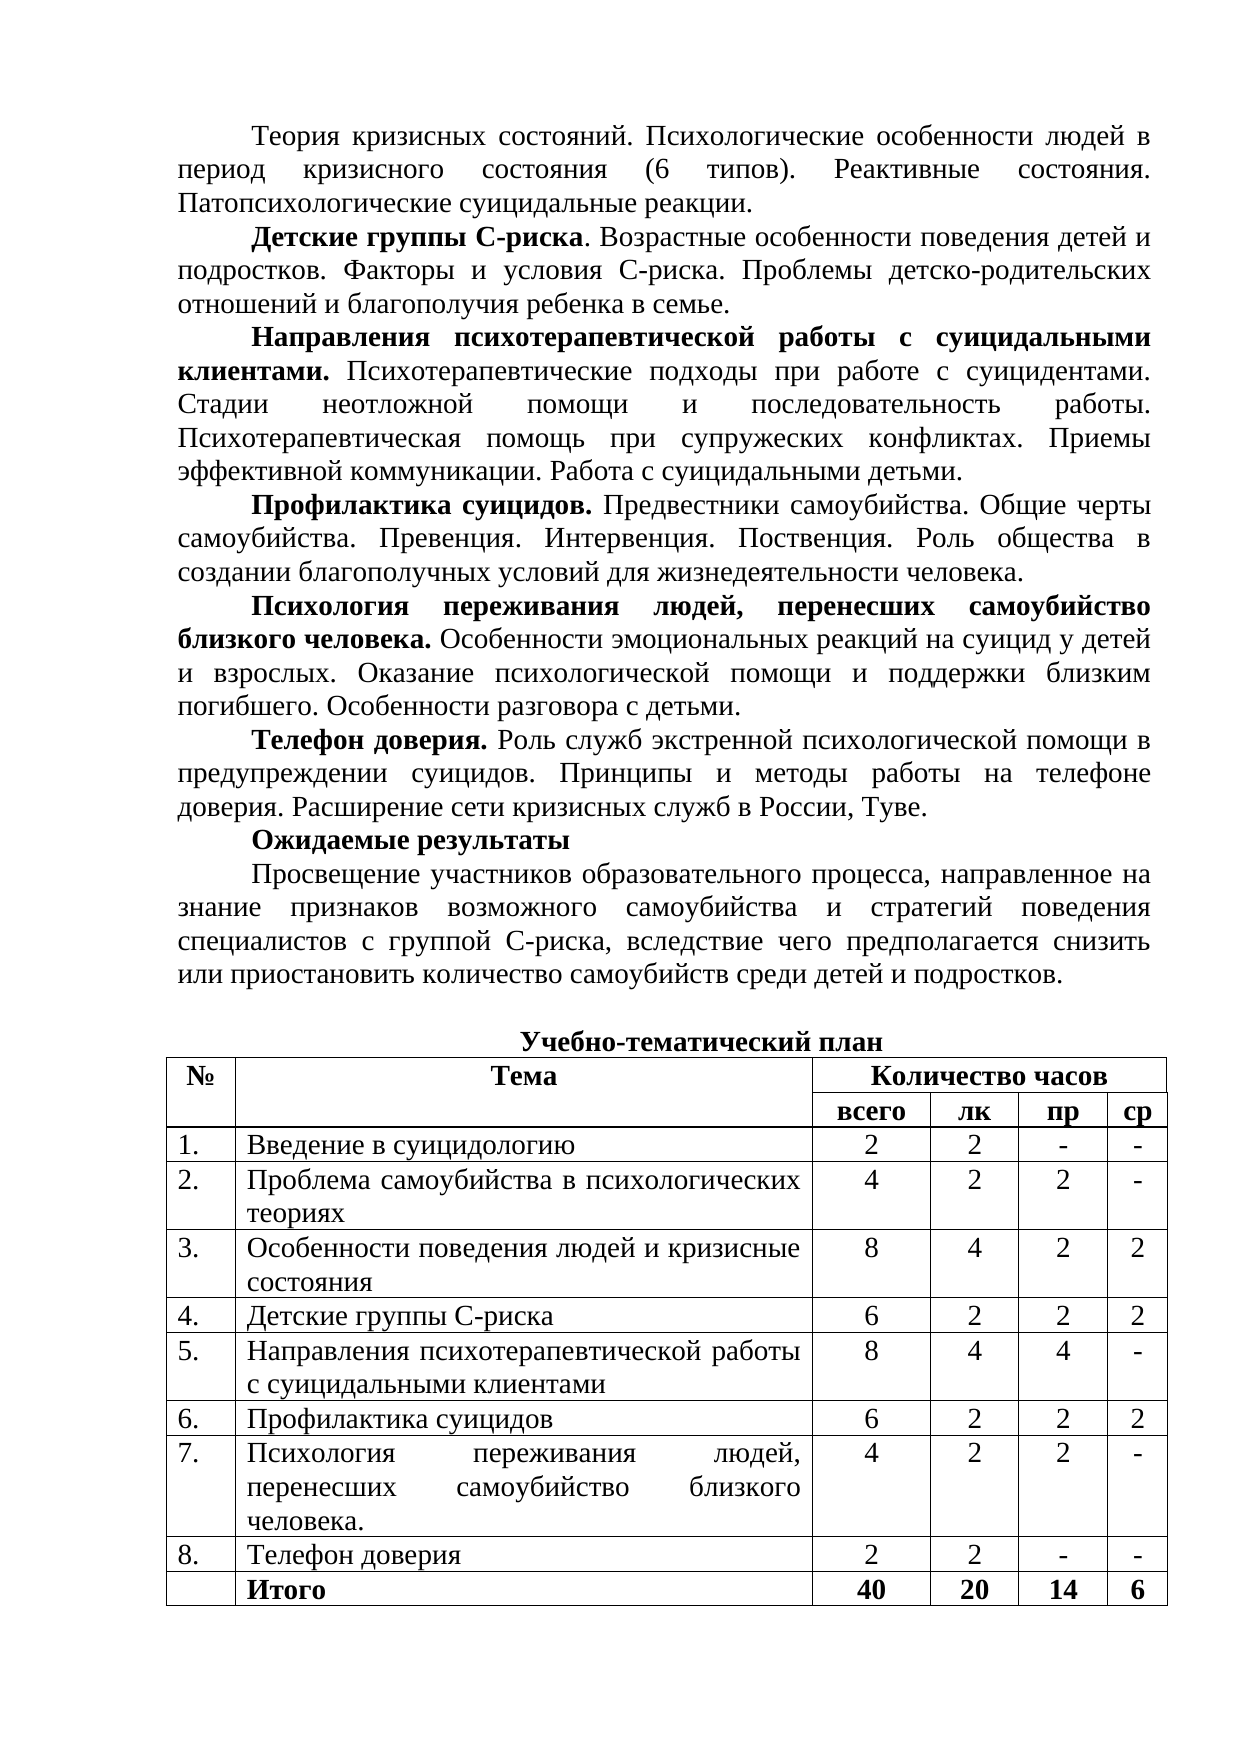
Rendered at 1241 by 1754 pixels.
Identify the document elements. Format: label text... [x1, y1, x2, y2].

table_header Количество часов [813, 1058, 1166, 1092]
table_cell ср [1108, 1093, 1167, 1126]
table_cell - [1108, 1537, 1167, 1571]
table_cell Итого [236, 1572, 812, 1605]
table_cell пр [1019, 1093, 1107, 1126]
table_cell 2 [1019, 1401, 1107, 1434]
table_cell 6. [167, 1401, 235, 1434]
table_cell - [1108, 1436, 1167, 1536]
table_cell Профилактика суицидов [236, 1401, 812, 1434]
table_cell 2 [1019, 1230, 1107, 1297]
table_cell - [1108, 1162, 1167, 1229]
table_cell 4 [931, 1230, 1018, 1297]
table_cell Направления психотерапевтической работы с суицидальными клиентами [236, 1333, 812, 1400]
text Направления психотерапевтической работы с суицидальными клиентами. Психотерапевтические подходы при работе с суицидентами. Стадии неотложной помощи и последовательность работы. Психотерапевтическая помощь при супружеских конфликтах. Приемы эффективной коммуникации. Работа с суицидальными детьми. [177, 319, 1152, 487]
text Детские группы С-риска. Возрастные особенности поведения детей и подростков. Факторы и условия С-риска. Проблемы детско-родительских отношений и благополучия ребенка в семье. [177, 219, 1152, 319]
table_cell 1. [167, 1128, 235, 1161]
table_cell 2 [931, 1436, 1018, 1536]
table_cell 2 [931, 1128, 1018, 1161]
text Телефон доверия. Роль служб экстренной психологической помощи в предупреждении суицидов. Принципы и методы работы на телефоне доверия. Расширение сети кризисных служб в России, Туве. [177, 722, 1152, 822]
table_cell 2 [931, 1401, 1018, 1434]
table_header Тема [236, 1058, 812, 1126]
table_cell 2 [1019, 1436, 1107, 1536]
text Профилактика суицидов. Предвестники самоубийства. Общие черты самоубийства. Превенция. Интервенция. Поственция. Роль общества в создании благополучных условий для жизнедеятельности человека. [177, 487, 1152, 588]
text Теория кризисных состояний. Психологические особенности людей в период кризисного состояния (6 типов). Реактивные состояния. Патопсихологические суицидальные реакции. [177, 118, 1152, 219]
table_cell 3. [167, 1230, 235, 1297]
table_cell 14 [1019, 1572, 1107, 1605]
table_cell Особенности поведения людей и кризисные состояния [236, 1230, 812, 1297]
table_cell 4 [1019, 1333, 1107, 1400]
text Просвещение участников образовательного процесса, направленное на знание признаков возможного самоубийства и стратегий поведения специалистов с группой С-риска, вследствие чего предполагается снизить или приостановить количество самоубийств среди детей и подростков. [177, 856, 1152, 990]
table_cell Психология переживания людей, перенесших самоубийство близкого человека. [236, 1436, 812, 1536]
table_cell Проблема самоубийства в психологических теориях [236, 1162, 812, 1229]
table_cell Введение в суицидологию [236, 1128, 812, 1161]
table_cell всего [813, 1093, 930, 1126]
table_cell - [1108, 1333, 1167, 1400]
table_cell 2 [1019, 1162, 1107, 1229]
table_cell 2 [1108, 1401, 1167, 1434]
table_cell 2 [1108, 1298, 1167, 1332]
table_cell 2 [1019, 1298, 1107, 1332]
table_cell Телефон доверия [236, 1537, 812, 1571]
table_cell 20 [931, 1572, 1018, 1605]
table_cell Детские группы С-риска [236, 1298, 812, 1332]
table_cell 5. [167, 1333, 235, 1400]
table_cell - [1108, 1128, 1167, 1161]
text Учебно-тематический план [177, 1024, 1152, 1057]
table_cell 2 [813, 1128, 930, 1161]
table_cell 2 [1108, 1230, 1167, 1297]
table_cell 8 [813, 1333, 930, 1400]
table_cell лк [931, 1093, 1018, 1126]
table_cell 6 [813, 1298, 930, 1332]
table_cell 8. [167, 1537, 235, 1571]
table_cell [167, 1572, 235, 1605]
table_cell 40 [813, 1572, 930, 1605]
table_cell 2 [931, 1298, 1018, 1332]
table_cell 4. [167, 1298, 235, 1332]
table_cell 6 [813, 1401, 930, 1434]
table_cell 8 [813, 1230, 930, 1297]
table_cell 2 [931, 1537, 1018, 1571]
table_cell 6 [1108, 1572, 1167, 1605]
table_cell 7. [167, 1436, 235, 1536]
table_cell 2 [931, 1162, 1018, 1229]
text Психология переживания людей, перенесших самоубийство близкого человека. Особенности эмоциональных реакций на суицид у детей и взрослых. Оказание психологической помощи и поддержки близким погибшего. Особенности разговора с детьми. [177, 588, 1152, 722]
table_cell - [1019, 1128, 1107, 1161]
table_cell 4 [931, 1333, 1018, 1400]
table_cell 2. [167, 1162, 235, 1229]
table_header № [167, 1058, 235, 1126]
table_cell 4 [813, 1162, 930, 1229]
table_cell - [1019, 1537, 1107, 1571]
table_cell 2 [813, 1537, 930, 1571]
text Ожидаемые результаты [177, 822, 1152, 856]
table_cell 4 [813, 1436, 930, 1536]
